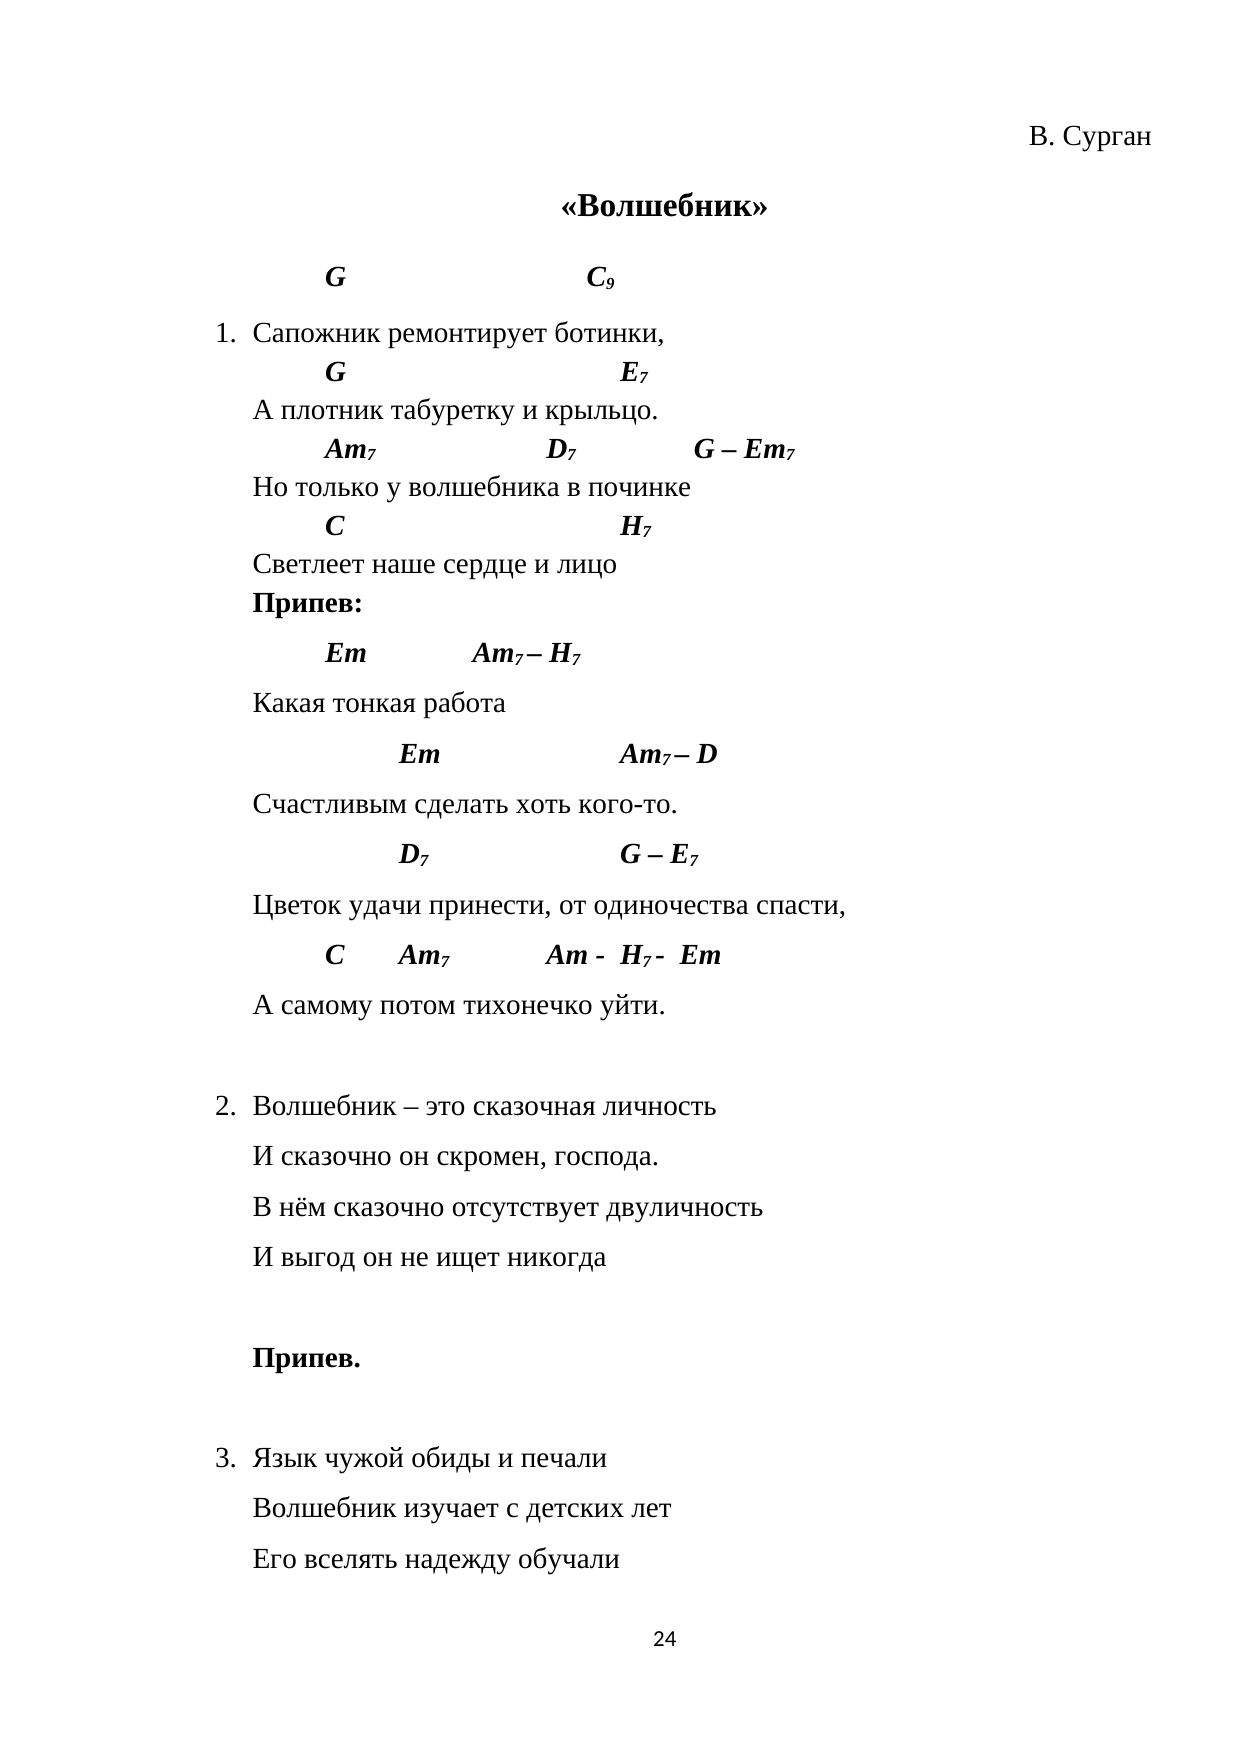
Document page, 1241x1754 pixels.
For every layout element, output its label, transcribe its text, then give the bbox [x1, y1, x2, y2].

text В. Сурган [177, 118, 1152, 152]
list Язык чужой обиды и печали [215, 1440, 1152, 1474]
list C H7 [252, 508, 1152, 541]
list И выгод он не ищет никогда [252, 1239, 1152, 1273]
list Волшебник – это сказочная личность [215, 1088, 1152, 1122]
list Em Am7 – H7 [252, 635, 1152, 669]
list В нём сказочно отсутствует двуличность [252, 1189, 1152, 1222]
list Припев: [252, 585, 1152, 618]
list Цветок удачи принести, от одиночества спасти, [252, 887, 1152, 920]
list Am7 D7 G – Em7 [252, 431, 1152, 464]
list Сапожник ремонтирует ботинки, [215, 315, 1152, 349]
list А самому потом тихонечко уйти. [252, 987, 1152, 1021]
list Но только у волшебника в починке [252, 469, 1152, 503]
list Припев. [252, 1340, 1152, 1373]
list G E7 [325, 354, 1152, 387]
list C Am7 Am - H7 - Em [252, 937, 1152, 971]
text «Волшебник» [177, 185, 1152, 223]
list D7 G – E7 [252, 837, 1152, 870]
list Em Am7 – D [252, 736, 1152, 769]
list Какая тонкая работа [252, 686, 1152, 719]
text G C9 [177, 259, 1152, 293]
list Его вселять надежду обучали [252, 1541, 1152, 1574]
list Счастливым сделать хоть кого-то. [252, 786, 1152, 820]
list И сказочно он скромен, господа. [252, 1138, 1152, 1172]
list Светлеет наше сердце и лицо [252, 546, 1152, 580]
list А плотник табуретку и крыльцо. [252, 392, 1152, 426]
list Волшебник изучает с детских лет [252, 1491, 1152, 1524]
